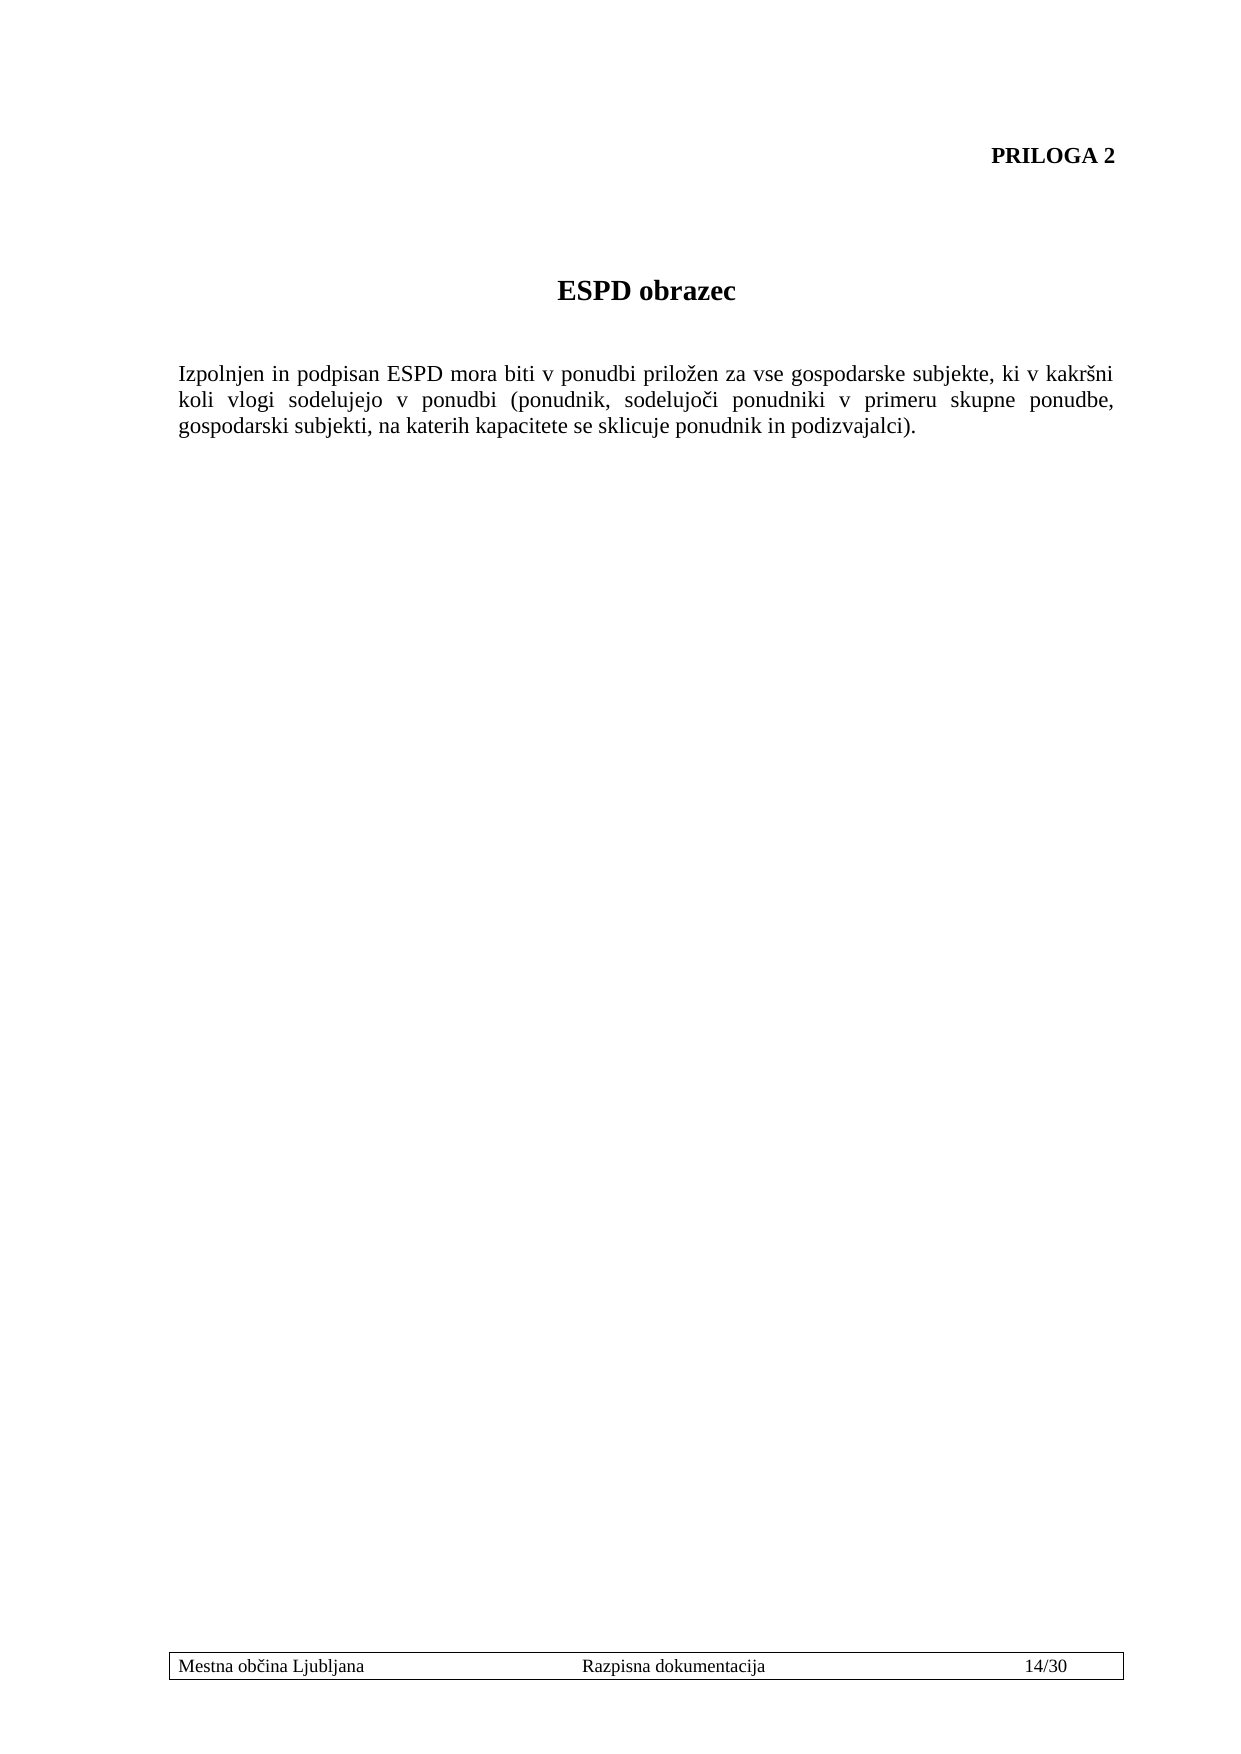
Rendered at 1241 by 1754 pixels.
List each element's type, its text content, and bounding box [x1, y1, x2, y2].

text ESPD obrazec [178, 273, 1115, 307]
text PRILOGA 2 [178, 142, 1115, 168]
text Izpolnjen in podpisan ESPD mora biti v ponudbi priložen za vse gospodarske subjekte, ki v kakršni koli vlogi sodelujejo v ponudbi (ponudnik, sodelujoči ponudniki v primeru skupne ponudbe, gospodarski subjekti, na katerih kapacitete se sklicuje ponudnik in podizvajalci). [178, 360, 1115, 439]
